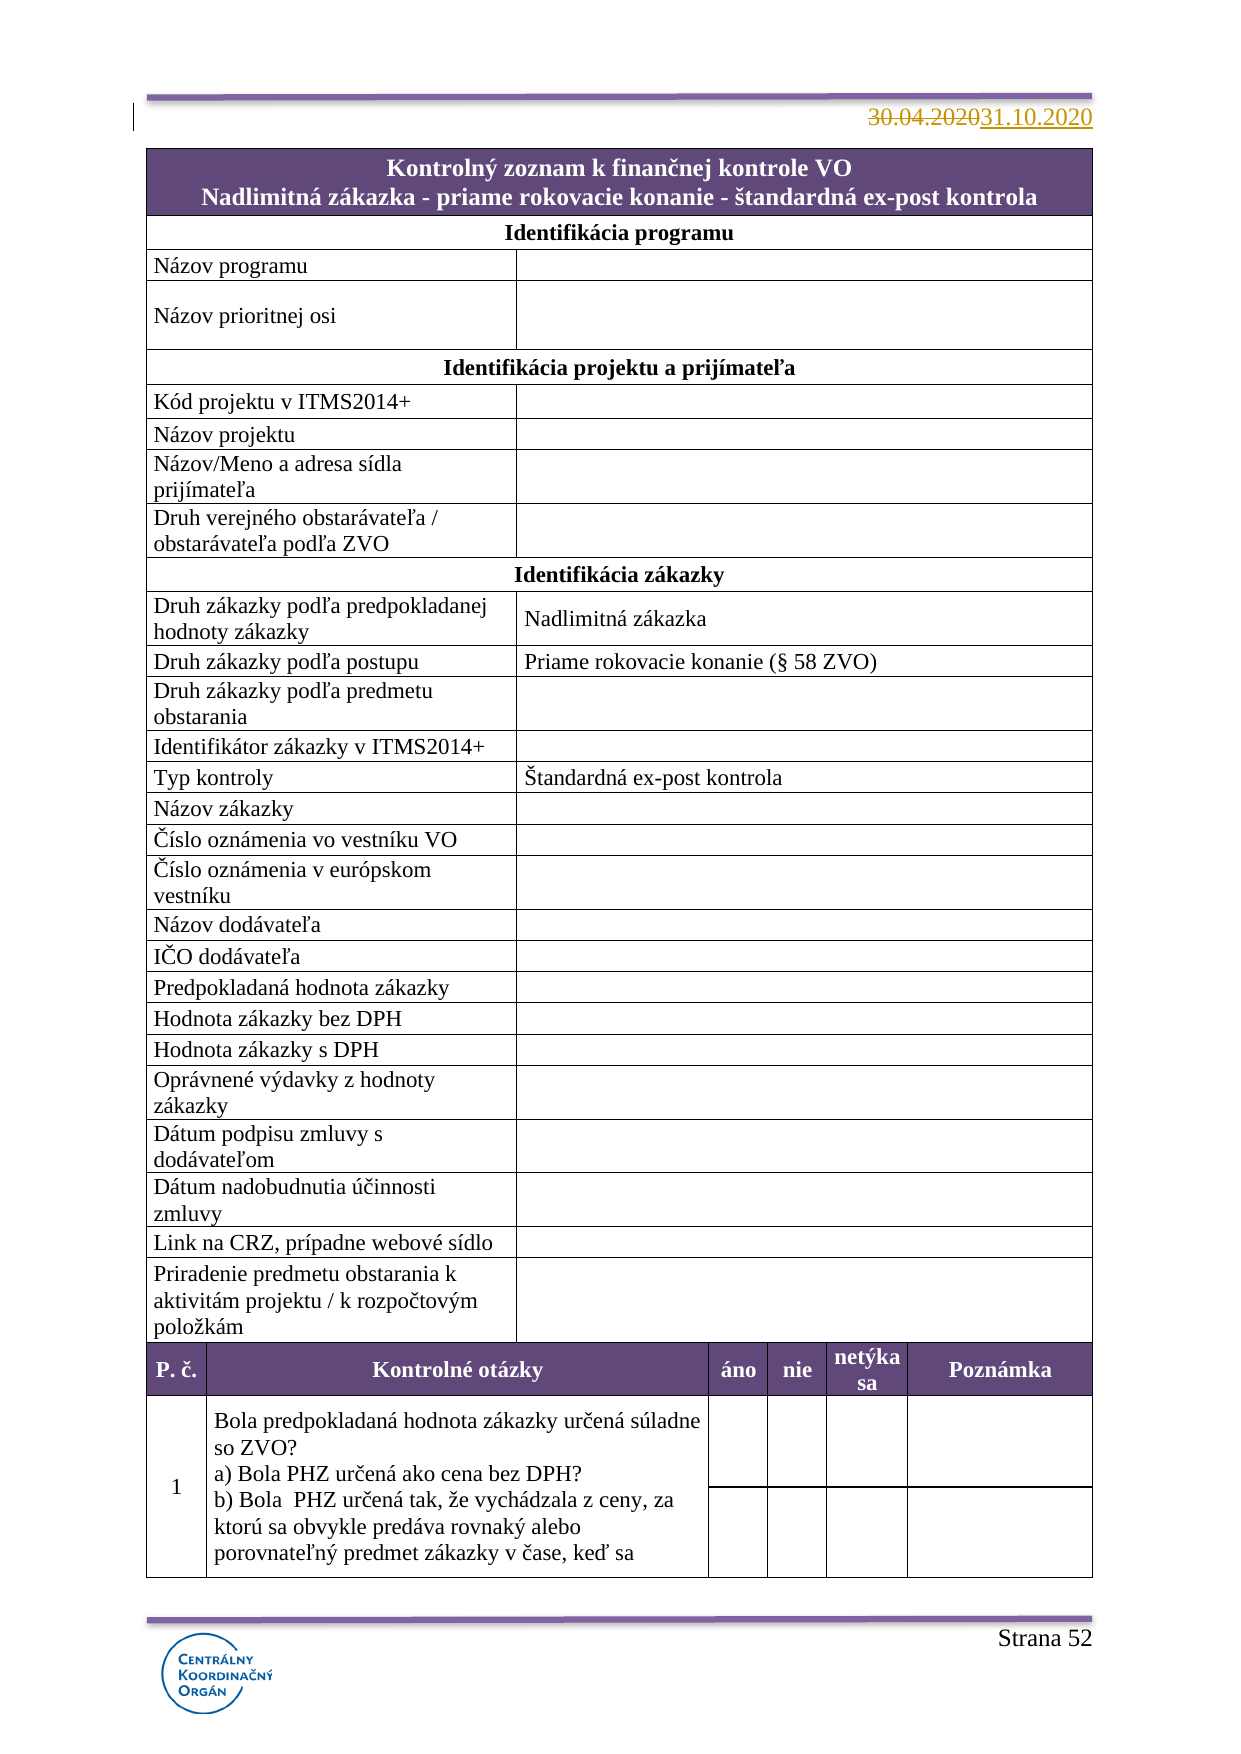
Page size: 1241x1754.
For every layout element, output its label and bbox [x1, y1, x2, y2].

picture [159, 1631, 272, 1713]
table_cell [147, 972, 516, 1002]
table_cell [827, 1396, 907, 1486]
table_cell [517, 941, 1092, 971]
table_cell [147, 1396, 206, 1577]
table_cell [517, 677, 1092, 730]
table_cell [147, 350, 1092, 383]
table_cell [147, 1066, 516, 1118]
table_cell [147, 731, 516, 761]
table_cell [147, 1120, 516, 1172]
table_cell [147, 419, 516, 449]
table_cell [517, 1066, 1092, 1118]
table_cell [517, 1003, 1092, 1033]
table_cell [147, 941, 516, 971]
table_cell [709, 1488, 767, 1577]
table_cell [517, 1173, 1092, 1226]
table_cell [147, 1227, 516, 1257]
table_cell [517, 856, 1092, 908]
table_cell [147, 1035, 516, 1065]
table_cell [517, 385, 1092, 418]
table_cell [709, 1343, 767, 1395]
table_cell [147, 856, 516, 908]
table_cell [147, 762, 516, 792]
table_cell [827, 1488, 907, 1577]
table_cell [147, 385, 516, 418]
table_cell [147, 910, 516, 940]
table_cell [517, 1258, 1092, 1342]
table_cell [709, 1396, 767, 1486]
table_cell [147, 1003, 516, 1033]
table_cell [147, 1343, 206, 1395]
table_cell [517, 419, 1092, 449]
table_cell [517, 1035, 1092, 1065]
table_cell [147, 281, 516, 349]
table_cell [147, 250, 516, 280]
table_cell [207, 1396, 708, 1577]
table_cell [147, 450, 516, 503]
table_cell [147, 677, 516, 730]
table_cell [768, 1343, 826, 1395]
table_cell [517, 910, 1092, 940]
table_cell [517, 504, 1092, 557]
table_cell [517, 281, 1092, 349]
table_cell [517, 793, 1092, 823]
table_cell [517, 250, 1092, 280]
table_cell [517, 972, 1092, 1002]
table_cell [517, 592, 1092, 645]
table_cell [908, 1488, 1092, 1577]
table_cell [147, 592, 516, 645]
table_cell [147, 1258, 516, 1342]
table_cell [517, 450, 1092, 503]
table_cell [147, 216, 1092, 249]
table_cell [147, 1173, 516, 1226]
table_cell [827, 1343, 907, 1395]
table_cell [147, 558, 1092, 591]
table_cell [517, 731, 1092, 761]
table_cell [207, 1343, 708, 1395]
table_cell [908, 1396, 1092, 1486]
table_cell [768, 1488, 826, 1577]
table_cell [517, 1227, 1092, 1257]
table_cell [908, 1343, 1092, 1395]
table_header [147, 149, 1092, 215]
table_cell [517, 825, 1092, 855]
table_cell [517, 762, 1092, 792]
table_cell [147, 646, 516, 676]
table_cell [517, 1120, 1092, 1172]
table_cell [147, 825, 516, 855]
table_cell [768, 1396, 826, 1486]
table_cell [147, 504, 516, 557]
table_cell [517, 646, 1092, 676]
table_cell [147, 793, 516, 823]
